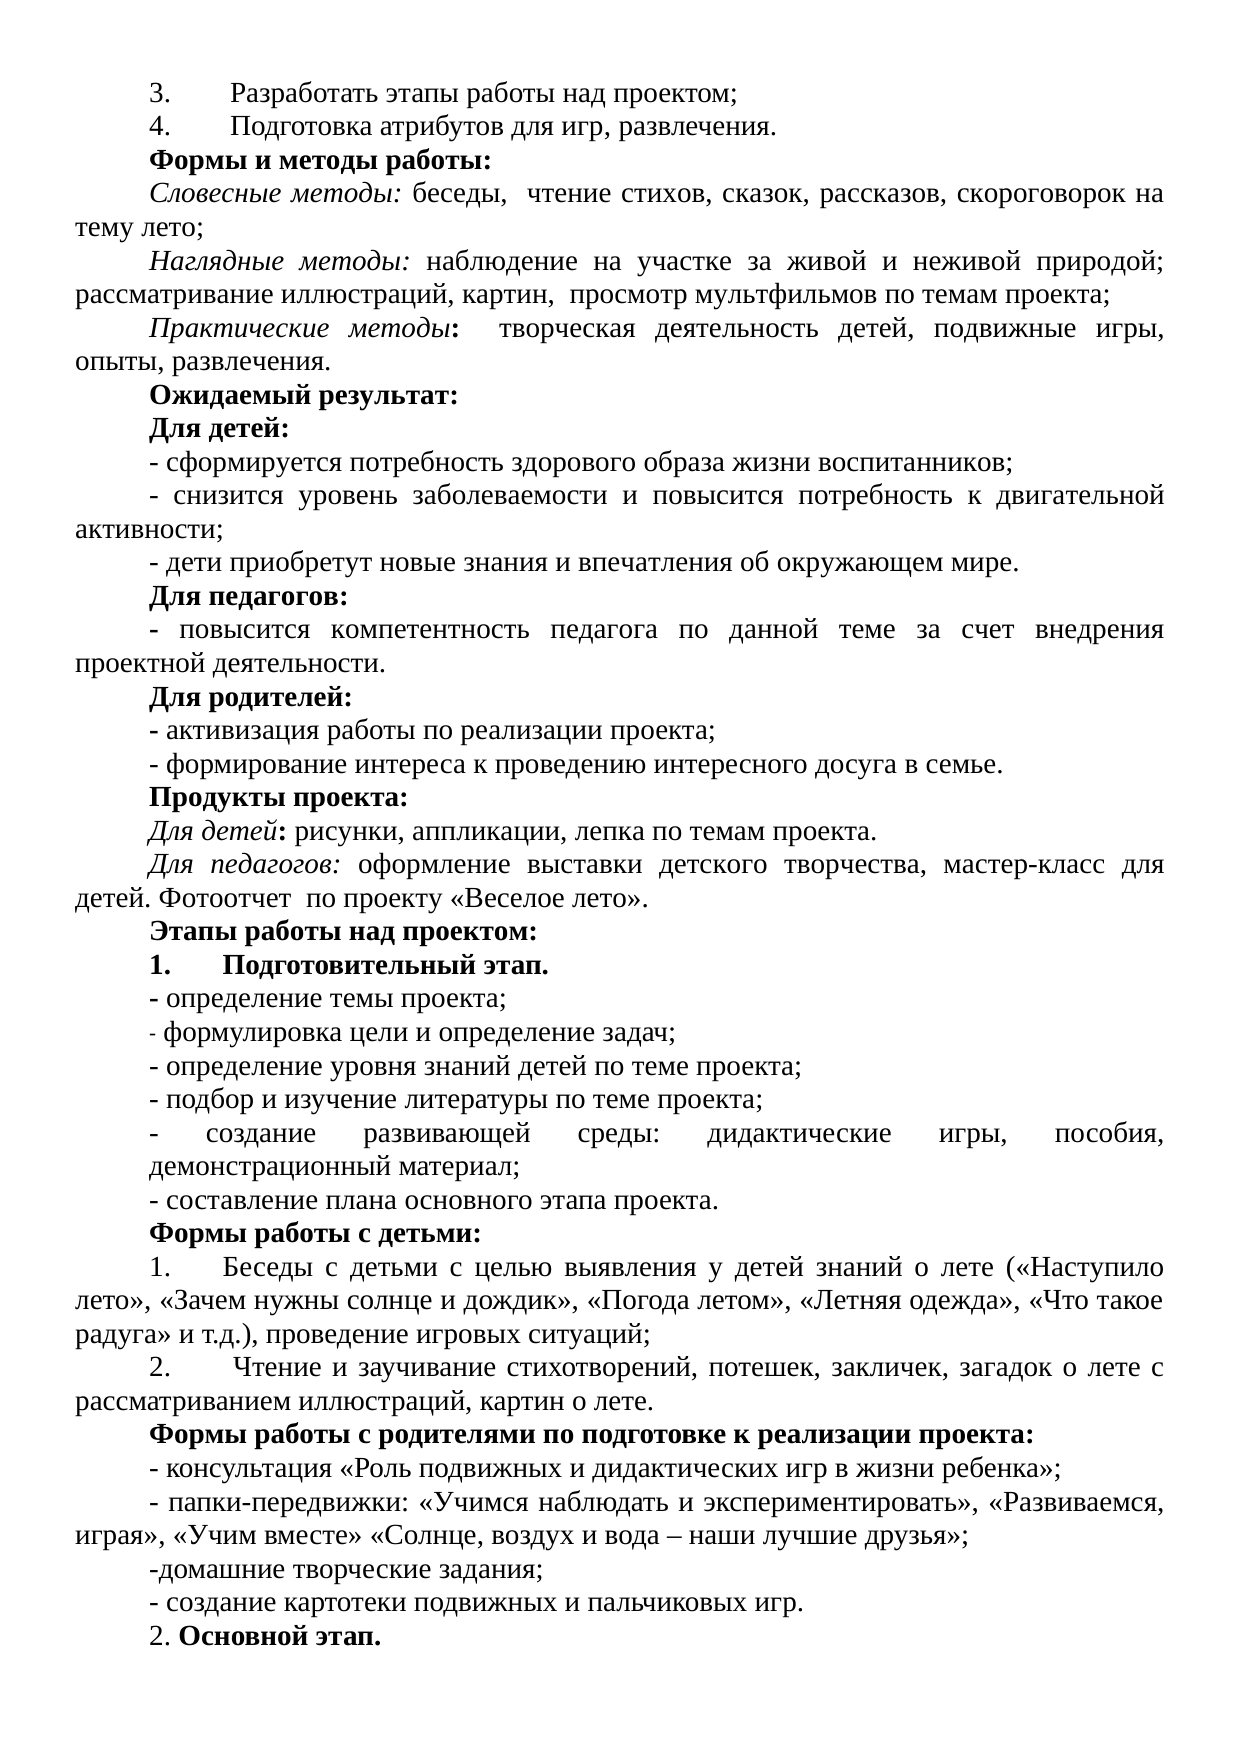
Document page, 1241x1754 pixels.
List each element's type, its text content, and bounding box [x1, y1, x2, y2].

list - определение уровня знаний детей по теме проекта; [149, 1048, 1165, 1081]
list - формулировка цели и определение задач; [149, 1014, 1165, 1048]
text Ожидаемый результат: [75, 377, 1165, 410]
list Чтение и заучивание стихотворений, потешек, закличек, загадок о лете с рассматриванием иллюстраций, картин о лете. [75, 1349, 1165, 1417]
text - формирование интереса к проведению интересного досуга в семье. [75, 746, 1165, 779]
text Продукты проекта: [75, 779, 1165, 813]
text Практические методы: творческая деятельность детей, подвижные игры, опыты, развлечения. [75, 310, 1165, 377]
list Разработать этапы работы над проектом; [75, 75, 1165, 108]
text Формы работы с родителями по подготовке к реализации проекта: [75, 1417, 1165, 1450]
text Формы работы с детьми: [75, 1215, 1165, 1249]
list Подготовительный этап. [75, 947, 1165, 981]
text - папки-передвижки: «Учимся наблюдать и экспериментировать», «Развиваемся, играя», «Учим вместе» «Солнце, воздух и вода – наши лучшие друзья»; [75, 1484, 1165, 1551]
list - создание развивающей среды: дидактические игры, пособия, демонстрационный материал; [149, 1115, 1165, 1182]
list Беседы с детьми с целью выявления у детей знаний о лете («Наступило лето», «Зачем нужны солнце и дождик», «Погода летом», «Летняя одежда», «Что такое радуга» и т.д.), проведение игровых ситуаций; [75, 1249, 1165, 1349]
text - активизация работы по реализации проекта; [75, 712, 1165, 746]
text Для детей: рисунки, аппликации, лепка по темам проекта. [75, 813, 1165, 846]
text Этапы работы над проектом: [75, 913, 1165, 947]
text 2. Основной этап. [75, 1618, 1165, 1651]
text Наглядные методы: наблюдение на участке за живой и неживой природой; рассматривание иллюстраций, картин, просмотр мультфильмов по темам проекта; [75, 243, 1165, 310]
text Формы и методы работы: [75, 142, 1165, 176]
list Подготовка атрибутов для игр, развлечения. [75, 108, 1165, 142]
list - составление плана основного этапа проекта. [149, 1182, 1165, 1215]
list - подбор и изучение литературы по теме проекта; [149, 1081, 1165, 1115]
text Для педагогов: оформление выставки детского творчества, мастер-класс для детей. Фотоотчет по проекту «Веселое лето». [75, 846, 1165, 913]
text Для педагогов: [75, 578, 1165, 612]
text - повысится компетентность педагога по данной теме за счет внедрения проектной деятельности. [75, 612, 1165, 679]
text - дети приобретут новые знания и впечатления об окружающем мире. [75, 544, 1165, 578]
text - снизится уровень заболеваемости и повысится потребность к двигательной активности; [75, 477, 1165, 544]
text Словесные методы: беседы, чтение стихов, сказок, рассказов, скороговорок на тему лето; [75, 176, 1165, 243]
text Для родителей: [75, 679, 1165, 712]
text Для детей: [75, 410, 1165, 444]
list - определение темы проекта; [149, 981, 1165, 1014]
text -домашние творческие задания; [75, 1551, 1165, 1584]
text - создание картотеки подвижных и пальчиковых игр. [75, 1584, 1165, 1618]
text - сформируется потребность здорового образа жизни воспитанников; [75, 444, 1165, 477]
text - консультация «Роль подвижных и дидактических игр в жизни ребенка»; [75, 1450, 1165, 1484]
